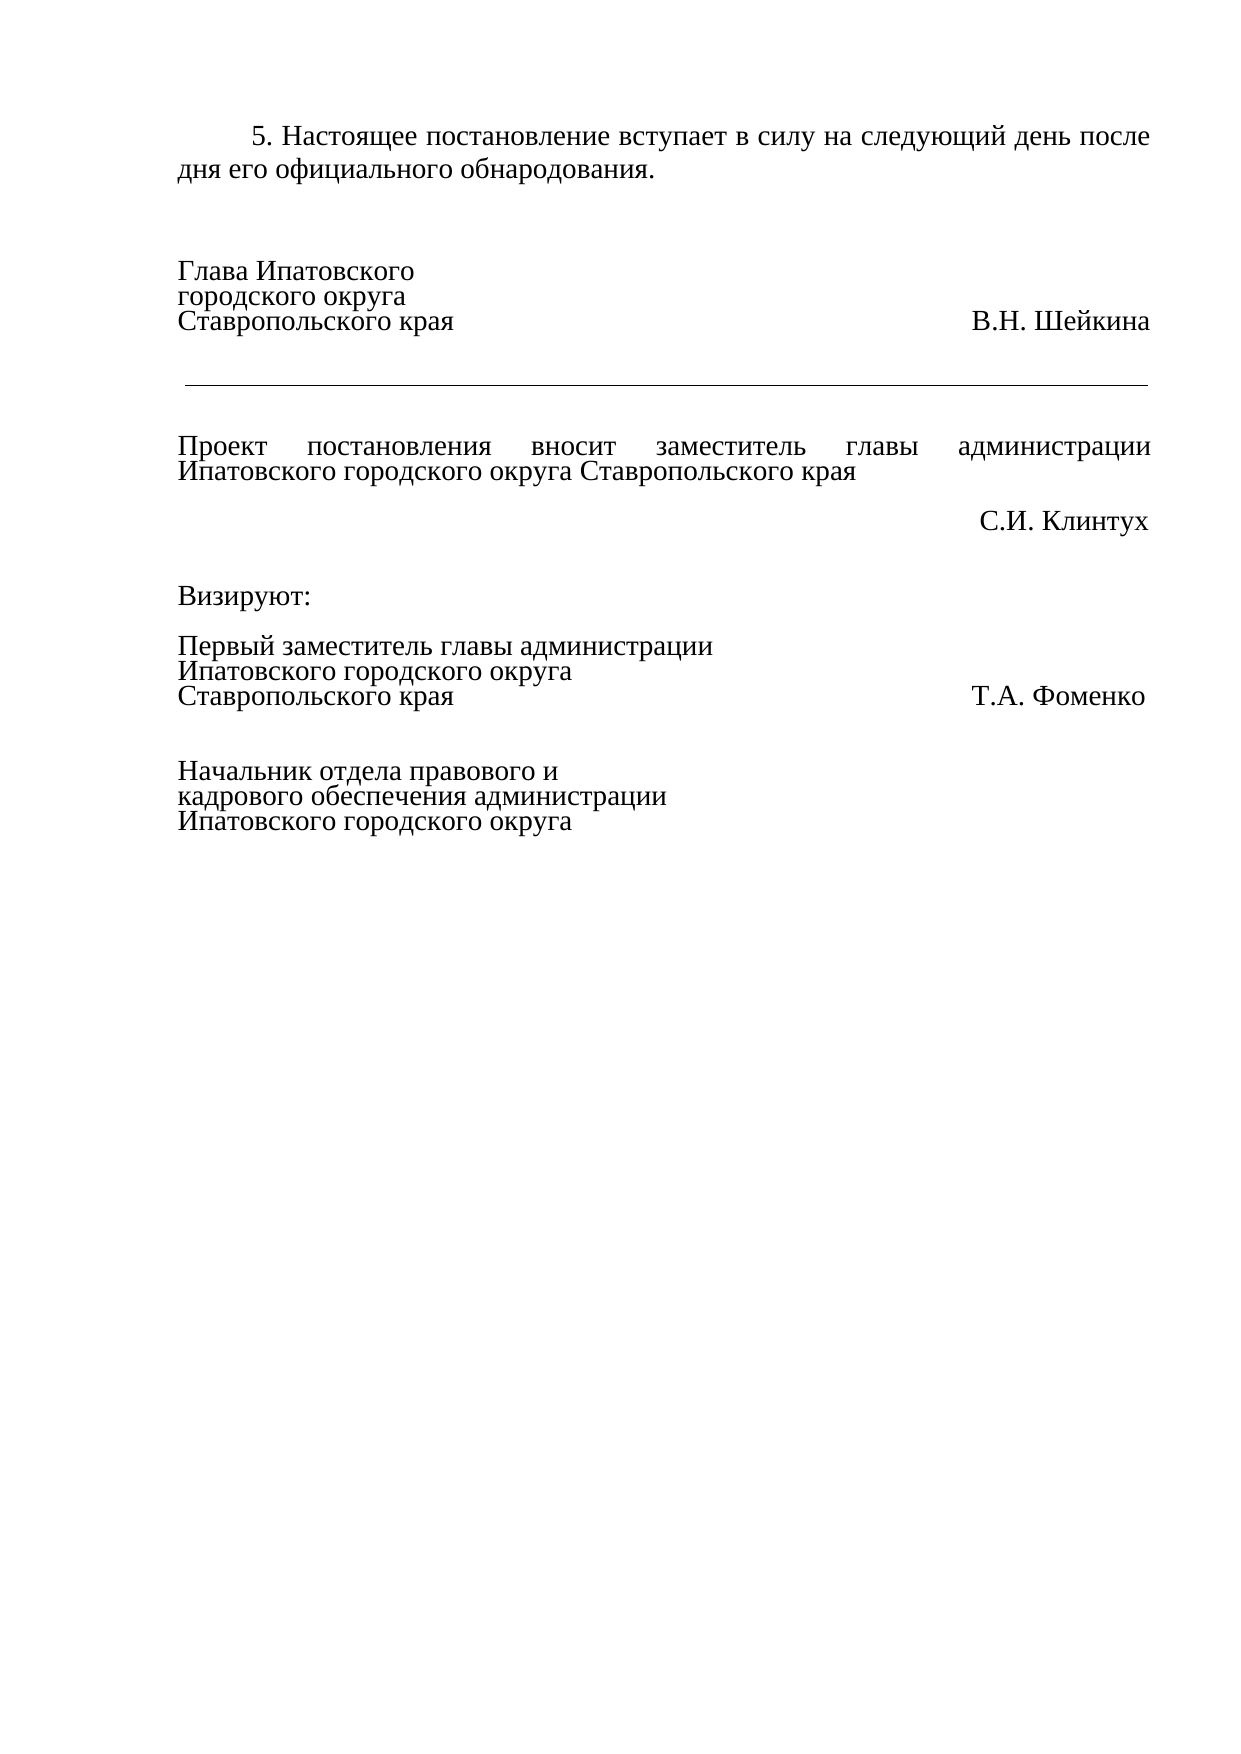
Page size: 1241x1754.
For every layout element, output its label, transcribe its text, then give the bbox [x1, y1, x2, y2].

text Проект постановления вносит заместитель главы администрации Ипатовского городского округа Ставропольского края [177, 435, 1152, 485]
text Глава Ипатовского [177, 260, 1152, 285]
text Начальник отдела правового и [177, 760, 1152, 785]
text Ипатовского городского округа [177, 660, 1152, 685]
text Визируют: [177, 585, 1152, 610]
text 5. Настоящее постановление вступает в силу на следующий день после дня его официального обнародования. [177, 118, 1152, 185]
text городского округа [177, 285, 1152, 310]
text Ипатовского городского округа [177, 810, 1152, 835]
text Ставропольского края Т.А. Фоменко [177, 685, 1152, 710]
text С.И. Клинтух [177, 510, 1152, 535]
text Ставропольского края В.Н. Шейкина [177, 310, 1152, 335]
text кадрового обеспечения администрации [177, 785, 1152, 810]
text Первый заместитель главы администрации [177, 635, 1152, 660]
